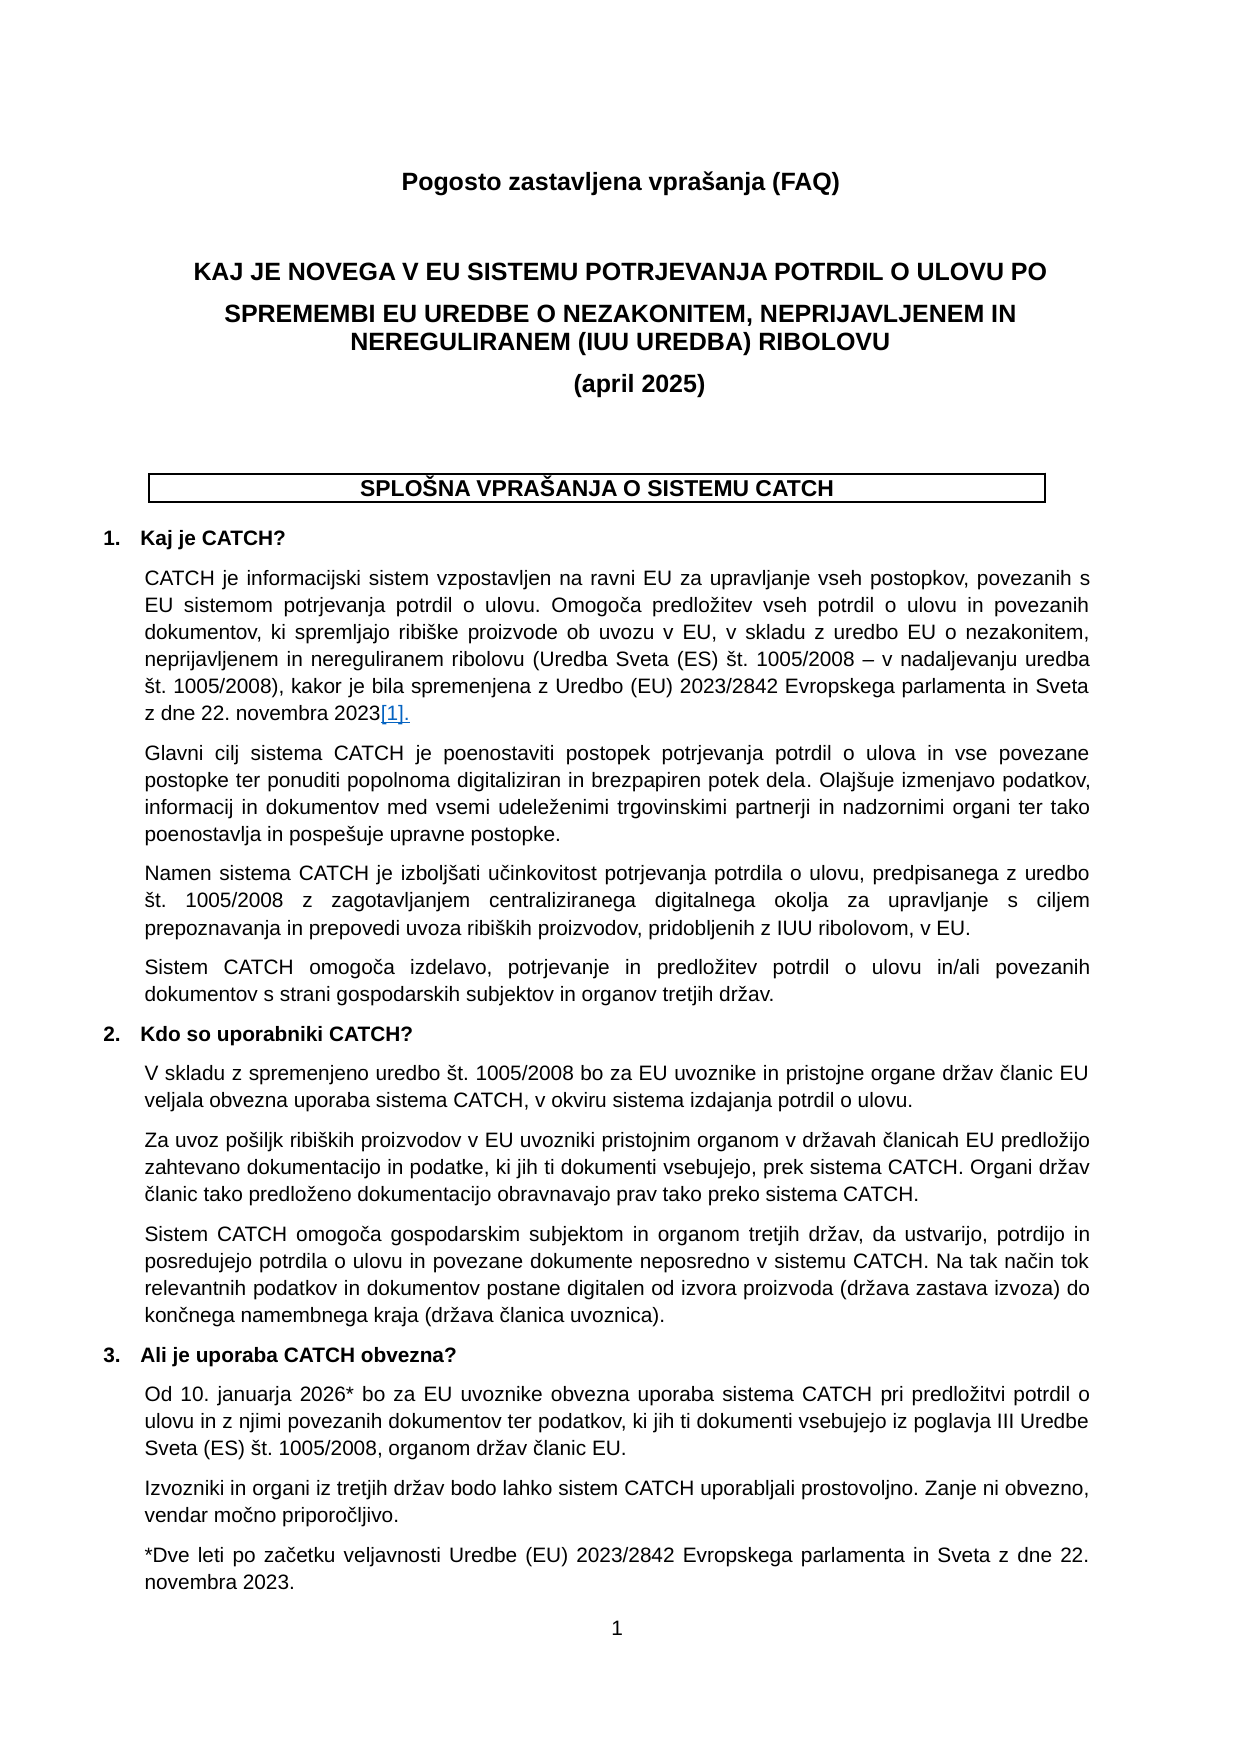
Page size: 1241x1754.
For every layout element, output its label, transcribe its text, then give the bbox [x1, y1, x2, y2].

text Kdo so uporabniki CATCH? [103, 1018, 1091, 1046]
text Za uvoz pošiljk ribiških proizvodov v EU uvozniki pristojnim organom v državah članicah EU predložijo zahtevano dokumentacijo in podatke, ki jih ti dokumenti vsebujejo, prek sistema CATCH. Organi držav članic tako predloženo dokumentacijo obravnavajo prav tako preko sistema CATCH. [144, 1125, 1091, 1206]
text Sistem CATCH omogoča gospodarskim subjektom in organom tretjih držav, da ustvarijo, potrdijo in posredujejo potrdila o ulovu in povezane dokumente neposredno v sistemu CATCH. Na tak način tok relevantnih podatkov in dokumentov postane digitalen od izvora proizvoda (država zastava izvoza) do končnega namembnega kraja (država članica uvoznica). [144, 1218, 1091, 1327]
text Glavni cilj sistema CATCH je poenostaviti postopek potrjevanja potrdil o ulova in vse povezane postopke ter ponuditi popolnoma digitaliziran in brezpapiren potek dela. Olajšuje izmenjavo podatkov, informacij in dokumentov med vsemi udeleženimi trgovinskimi partnerji in nadzornimi organi ter tako poenostavlja in pospešuje upravne postopke. [144, 737, 1091, 846]
text Od 10. januarja 2026* bo za EU uvoznike obvezna uporaba sistema CATCH pri predložitvi potrdil o ulovu in z njimi povezanih dokumentov ter podatkov, ki jih ti dokumenti vsebujejo iz poglavja III Uredbe Sveta (ES) št. 1005/2008, organom držav članic EU. [144, 1379, 1091, 1460]
text *Dve leti po začetku veljavnosti Uredbe (EU) 2023/2842 Evropskega parlamenta in Sveta z dne 22. novembra 2023. [144, 1539, 1091, 1593]
text CATCH je informacijski sistem vzpostavljen na ravni EU za upravljanje vseh postopkov, povezanih s EU sistemom potrjevanja potrdil o ulovu. Omogoča predložitev vseh potrdil o ulovu in povezanih dokumentov, ki spremljajo ribiške proizvode ob uvozu v EU, v skladu z uredbo EU o nezakonitem, neprijavljenem in nereguliranem ribolovu (Uredba Sveta (ES) št. 1005/2008 – v nadaljevanju uredba št. 1005/2008), kakor je bila spremenjena z Uredbo (EU) 2023/2842 Evropskega parlamenta in Sveta z dne 22. novembra 2023[1]. [144, 562, 1091, 725]
text KAJ JE NOVEGA V EU SISTEMU POTRJEVANJA POTRDIL O ULOVU PO [150, 257, 1090, 286]
text Izvozniki in organi iz tretjih držav bodo lahko sistem CATCH uporabljali prostovoljno. Zanje ni obvezno, vendar močno priporočljivo. [144, 1473, 1091, 1527]
text SPLOŠNA VPRAŠANJA O SISTEMU CATCH [150, 475, 1044, 501]
text SPREMEMBI EU UREDBE O NEZAKONITEM, NEPRIJAVLJENEM IN NEREGULIRANEM (IUU UREDBA) RIBOLOVU [150, 299, 1090, 356]
text Sistem CATCH omogoča izdelavo, potrjevanje in predložitev potrdil o ulovu in/ali povezanih dokumentov s strani gospodarskih subjektov in organov tretjih držav. [144, 952, 1091, 1006]
text (april 2025) [188, 369, 1091, 397]
text Pogosto zastavljena vprašanja (FAQ) [188, 167, 1054, 196]
text Namen sistema CATCH je izboljšati učinkovitost potrjevanja potrdila o ulovu, predpisanega z uredbo št. 1005/2008 z zagotavljanjem centraliziranega digitalnega okolja za upravljanje s ciljem prepoznavanja in prepovedi uvoza ribiških proizvodov, pridobljenih z IUU ribolovom, v EU. [144, 858, 1091, 939]
text V skladu z spremenjeno uredbo št. 1005/2008 bo za EU uvoznike in pristojne organe držav članic EU veljala obvezna uporaba sistema CATCH, v okviru sistema izdajanja potrdil o ulovu. [144, 1058, 1091, 1112]
text Kaj je CATCH? [103, 523, 1091, 550]
text Ali je uporaba CATCH obvezna? [103, 1339, 1091, 1366]
